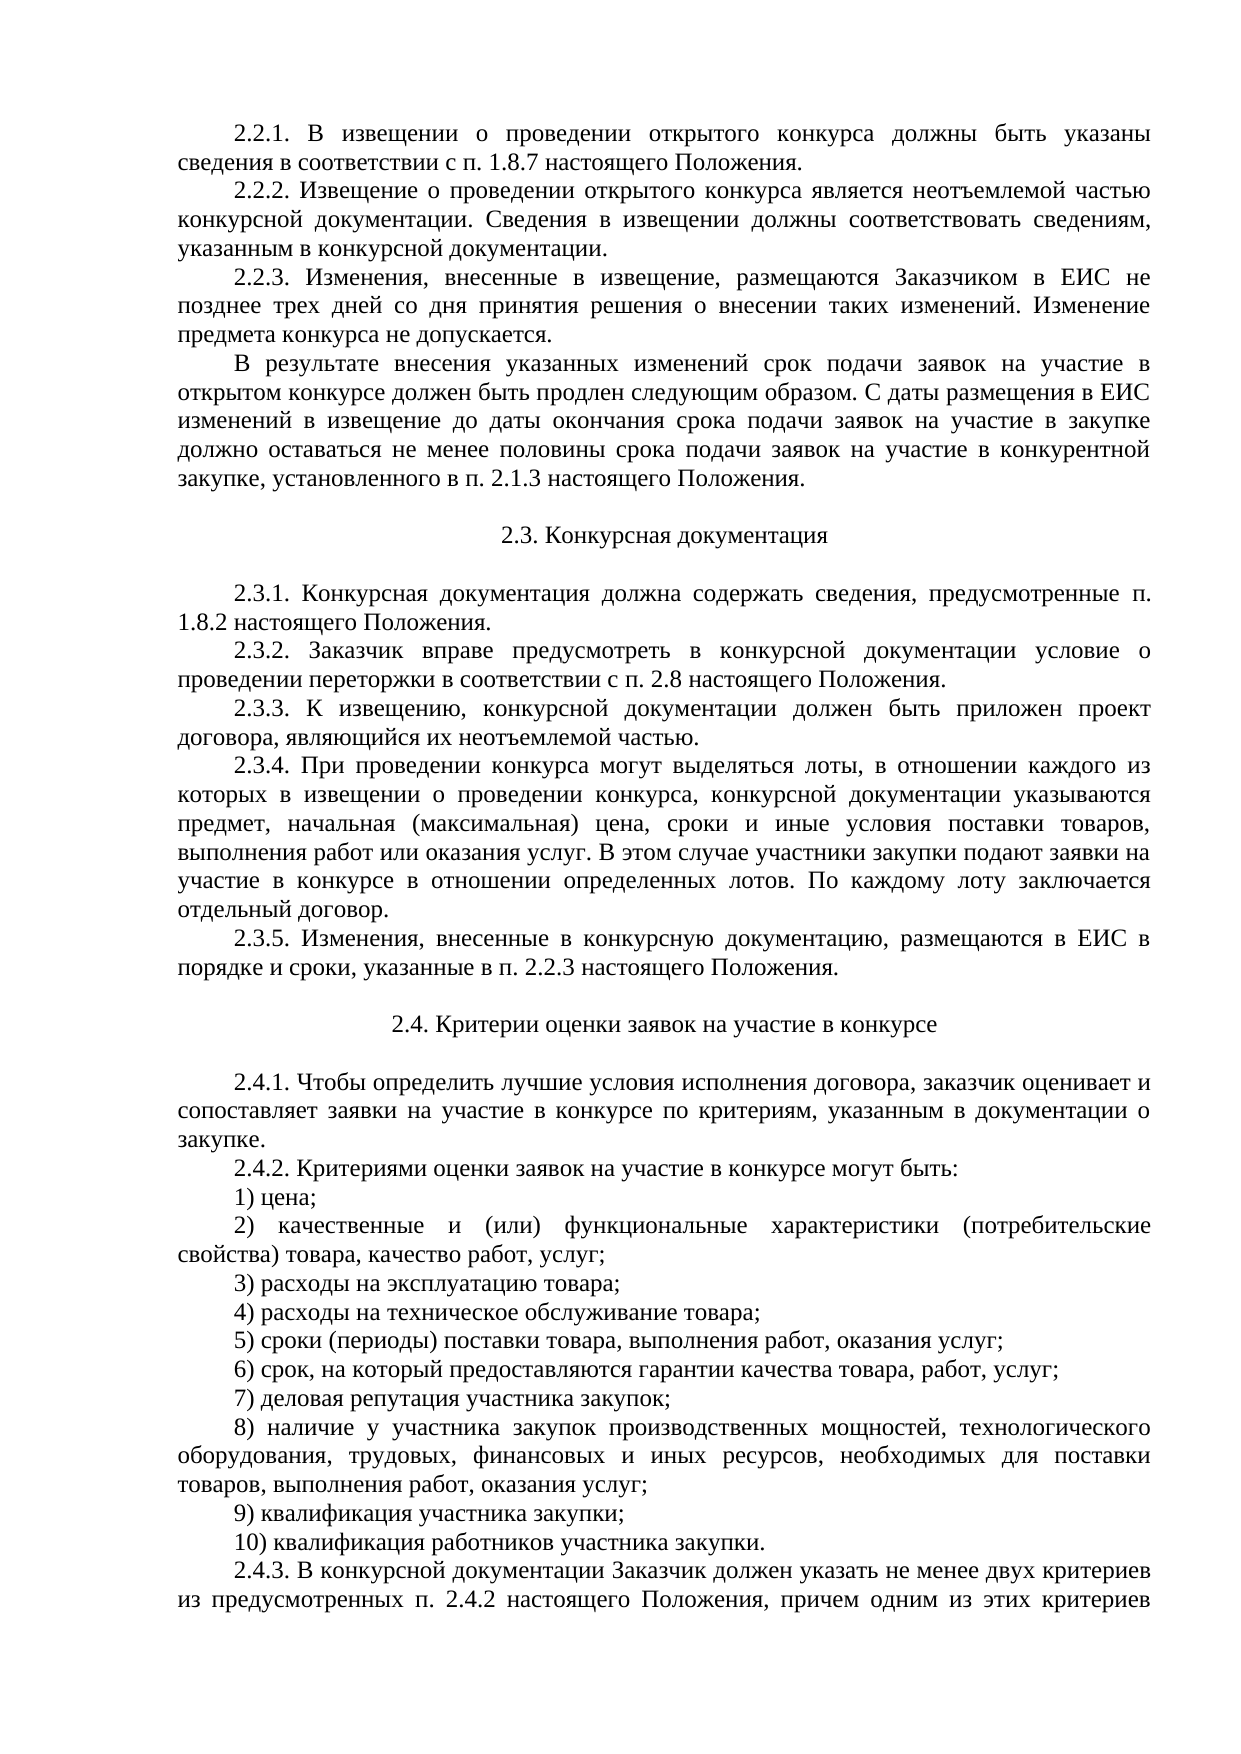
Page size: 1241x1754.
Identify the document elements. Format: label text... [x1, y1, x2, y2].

text 2.3. Конкурсная документация [177, 521, 1152, 549]
text В результате внесения указанных изменений срок подачи заявок на участие в открытом конкурсе должен быть продлен следующим образом. С даты размещения в ЕИС изменений в извещение до даты окончания срока подачи заявок на участие в закупке должно оставаться не менее половины срока подачи заявок на участие в конкурентной закупке, установленного в п. 2.1.3 настоящего Положения. [177, 348, 1152, 492]
text 5) сроки (периоды) поставки товара, выполнения работ, оказания услуг; [177, 1326, 1152, 1354]
text 2.3.3. К извещению, конкурсной документации должен быть приложен проект договора, являющийся их неотъемлемой частью. [177, 693, 1152, 751]
text 7) деловая репутация участника закупок; [177, 1383, 1152, 1412]
text 2.3.1. Конкурсная документация должна содержать сведения, предусмотренные п. 1.8.2 настоящего Положения. [177, 578, 1152, 636]
text 4) расходы на техническое обслуживание товара; [177, 1297, 1152, 1326]
text 1) цена; [177, 1182, 1152, 1211]
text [177, 1556, 1152, 1613]
text 6) срок, на который предоставляются гарантии качества товара, работ, услуг; [177, 1354, 1152, 1383]
text 2.2.1. В извещении о проведении открытого конкурса должны быть указаны сведения в соответствии с п. 1.8.7 настоящего Положения. [177, 118, 1152, 176]
text 2.4. Критерии оценки заявок на участие в конкурсе [177, 1009, 1152, 1038]
text 2.3.5. Изменения, внесенные в конкурсную документацию, размещаются в ЕИС в порядке и сроки, указанные в п. 2.2.3 настоящего Положения. [177, 923, 1152, 981]
text 2.3.4. При проведении конкурса могут выделяться лоты, в отношении каждого из которых в извещении о проведении конкурса, конкурсной документации указываются предмет, начальная (максимальная) цена, сроки и иные условия поставки товаров, выполнения работ или оказания услуг. В этом случае участники закупки подают заявки на участие в конкурсе в отношении определенных лотов. По каждому лоту заключается отдельный договор. [177, 751, 1152, 923]
text 2.2.2. Извещение о проведении открытого конкурса является неотъемлемой частью конкурсной документации. Сведения в извещении должны соответствовать сведениям, указанным в конкурсной документации. [177, 176, 1152, 262]
text 2.2.3. Изменения, внесенные в извещение, размещаются Заказчиком в ЕИС не позднее трех дней со дня принятия решения о внесении таких изменений. Изменение предмета конкурса не допускается. [177, 262, 1152, 348]
text 10) квалификация работников участника закупки. [177, 1527, 1152, 1556]
text 2.3.2. Заказчик вправе предусмотреть в конкурсной документации условие о проведении переторжки в соответствии с п. 2.8 настоящего Положения. [177, 636, 1152, 693]
text 2.4.1. Чтобы определить лучшие условия исполнения договора, заказчик оценивает и сопоставляет заявки на участие в конкурсе по критериям, указанным в документации о закупке. [177, 1067, 1152, 1153]
text 8) наличие у участника закупок производственных мощностей, технологического оборудования, трудовых, финансовых и иных ресурсов, необходимых для поставки товаров, выполнения работ, оказания услуг; [177, 1412, 1152, 1498]
text 9) квалификация участника закупки; [177, 1498, 1152, 1527]
text 2) качественные и (или) функциональные характеристики (потребительские свойства) товара, качество работ, услуг; [177, 1211, 1152, 1268]
text 2.4.2. Критериями оценки заявок на участие в конкурсе могут быть: [177, 1153, 1152, 1182]
text 3) расходы на эксплуатацию товара; [177, 1268, 1152, 1297]
